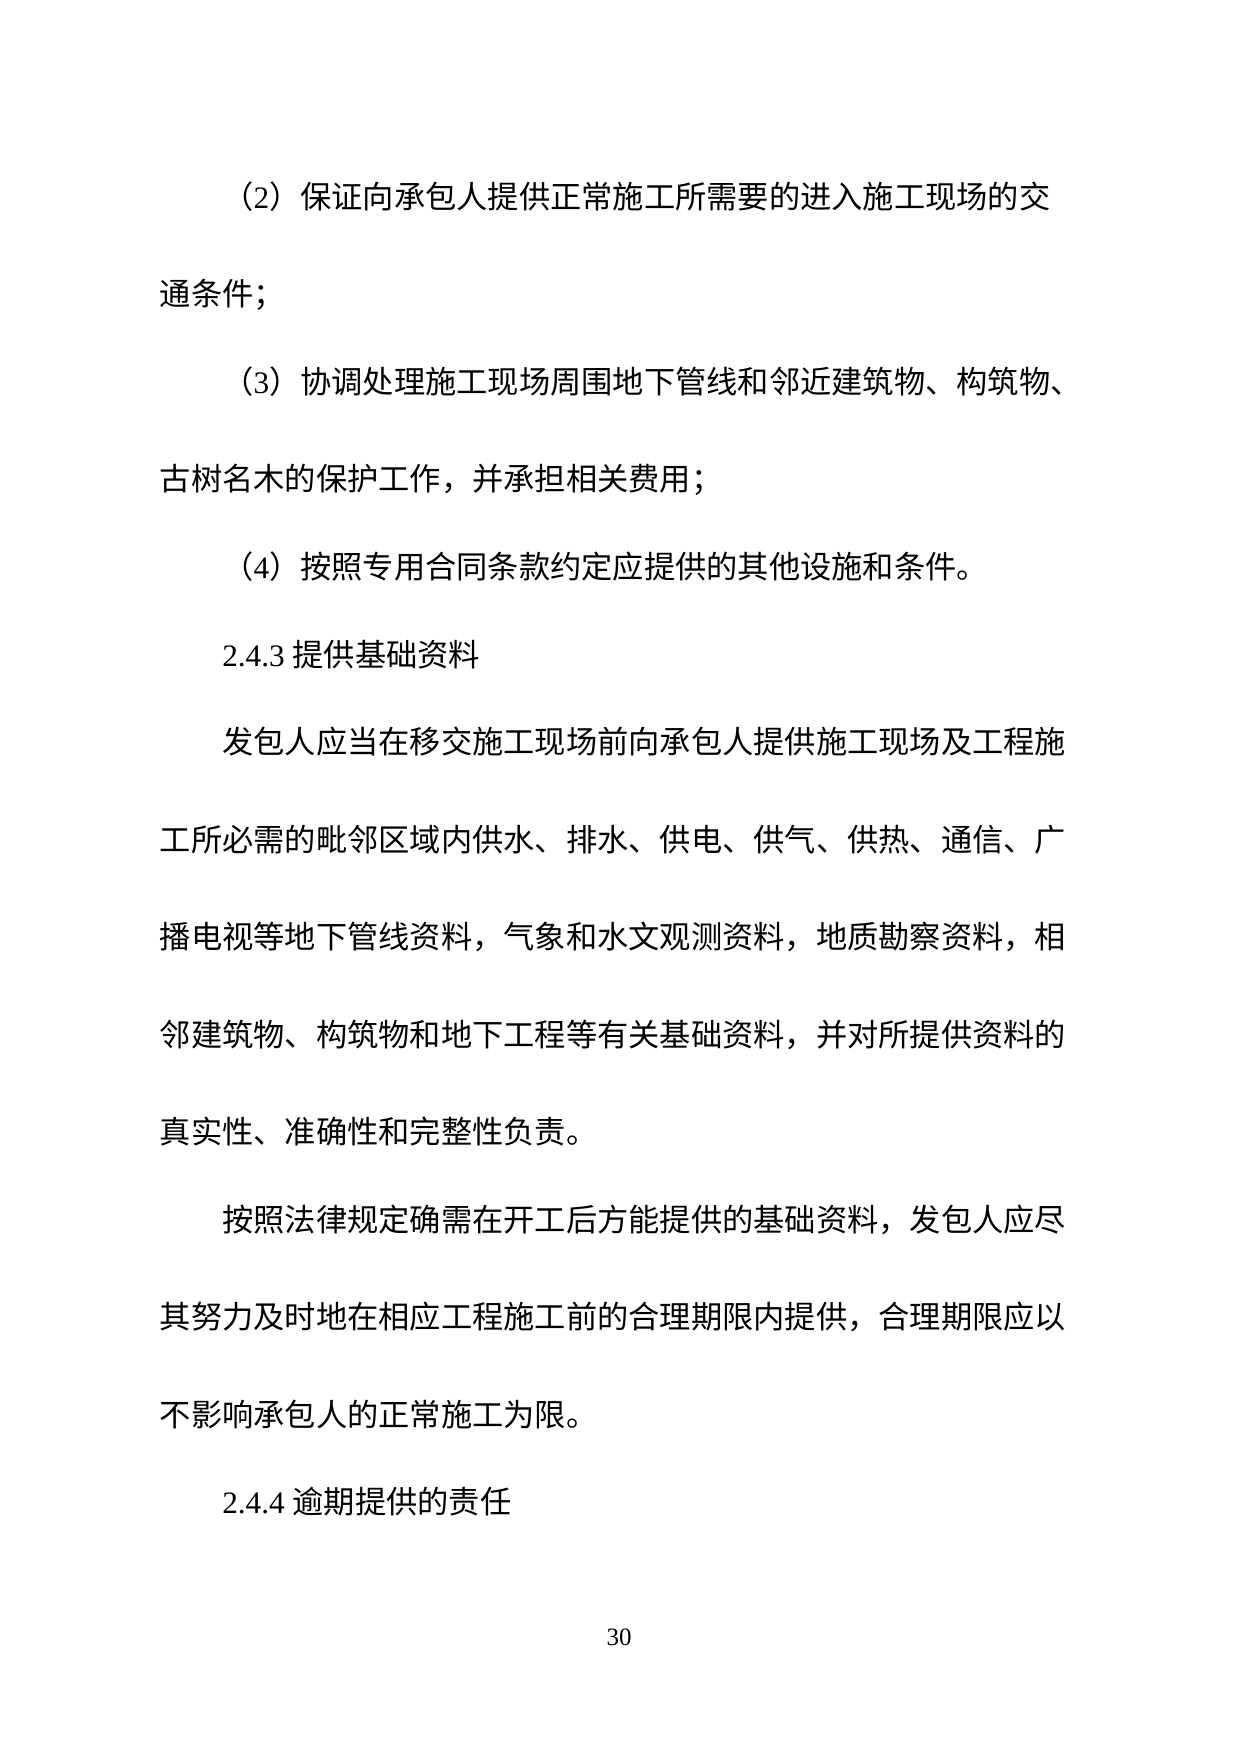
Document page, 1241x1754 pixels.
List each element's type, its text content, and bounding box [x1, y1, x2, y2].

text （4）按照专用合同条款约定应提供的其他设施和条件。 [159, 532, 1078, 597]
text 2.4.4 逾期提供的责任 [159, 1468, 1078, 1533]
text 按照法律规定确需在开工后方能提供的基础资料，发包人应尽其努力及时地在相应工程施工前的合理期限内提供，合理期限应以不影响承包人的正常施工为限。 [159, 1185, 1078, 1445]
text （2）保证向承包人提供正常施工所需要的进入施工现场的交通条件； [159, 162, 1078, 324]
text 发包人应当在移交施工现场前向承包人提供施工现场及工程施工所必需的毗邻区域内供水、排水、供电、供气、供热、通信、广播电视等地下管线资料，气象和水文观测资料，地质勘察资料，相邻建筑物、构筑物和地下工程等有关基础资料，并对所提供资料的真实性、准确性和完整性负责。 [159, 707, 1078, 1162]
text （3）协调处理施工现场周围地下管线和邻近建筑物、构筑物、古树名木的保护工作，并承担相关费用； [159, 347, 1078, 509]
text 2.4.3 提供基础资料 [159, 620, 1078, 685]
